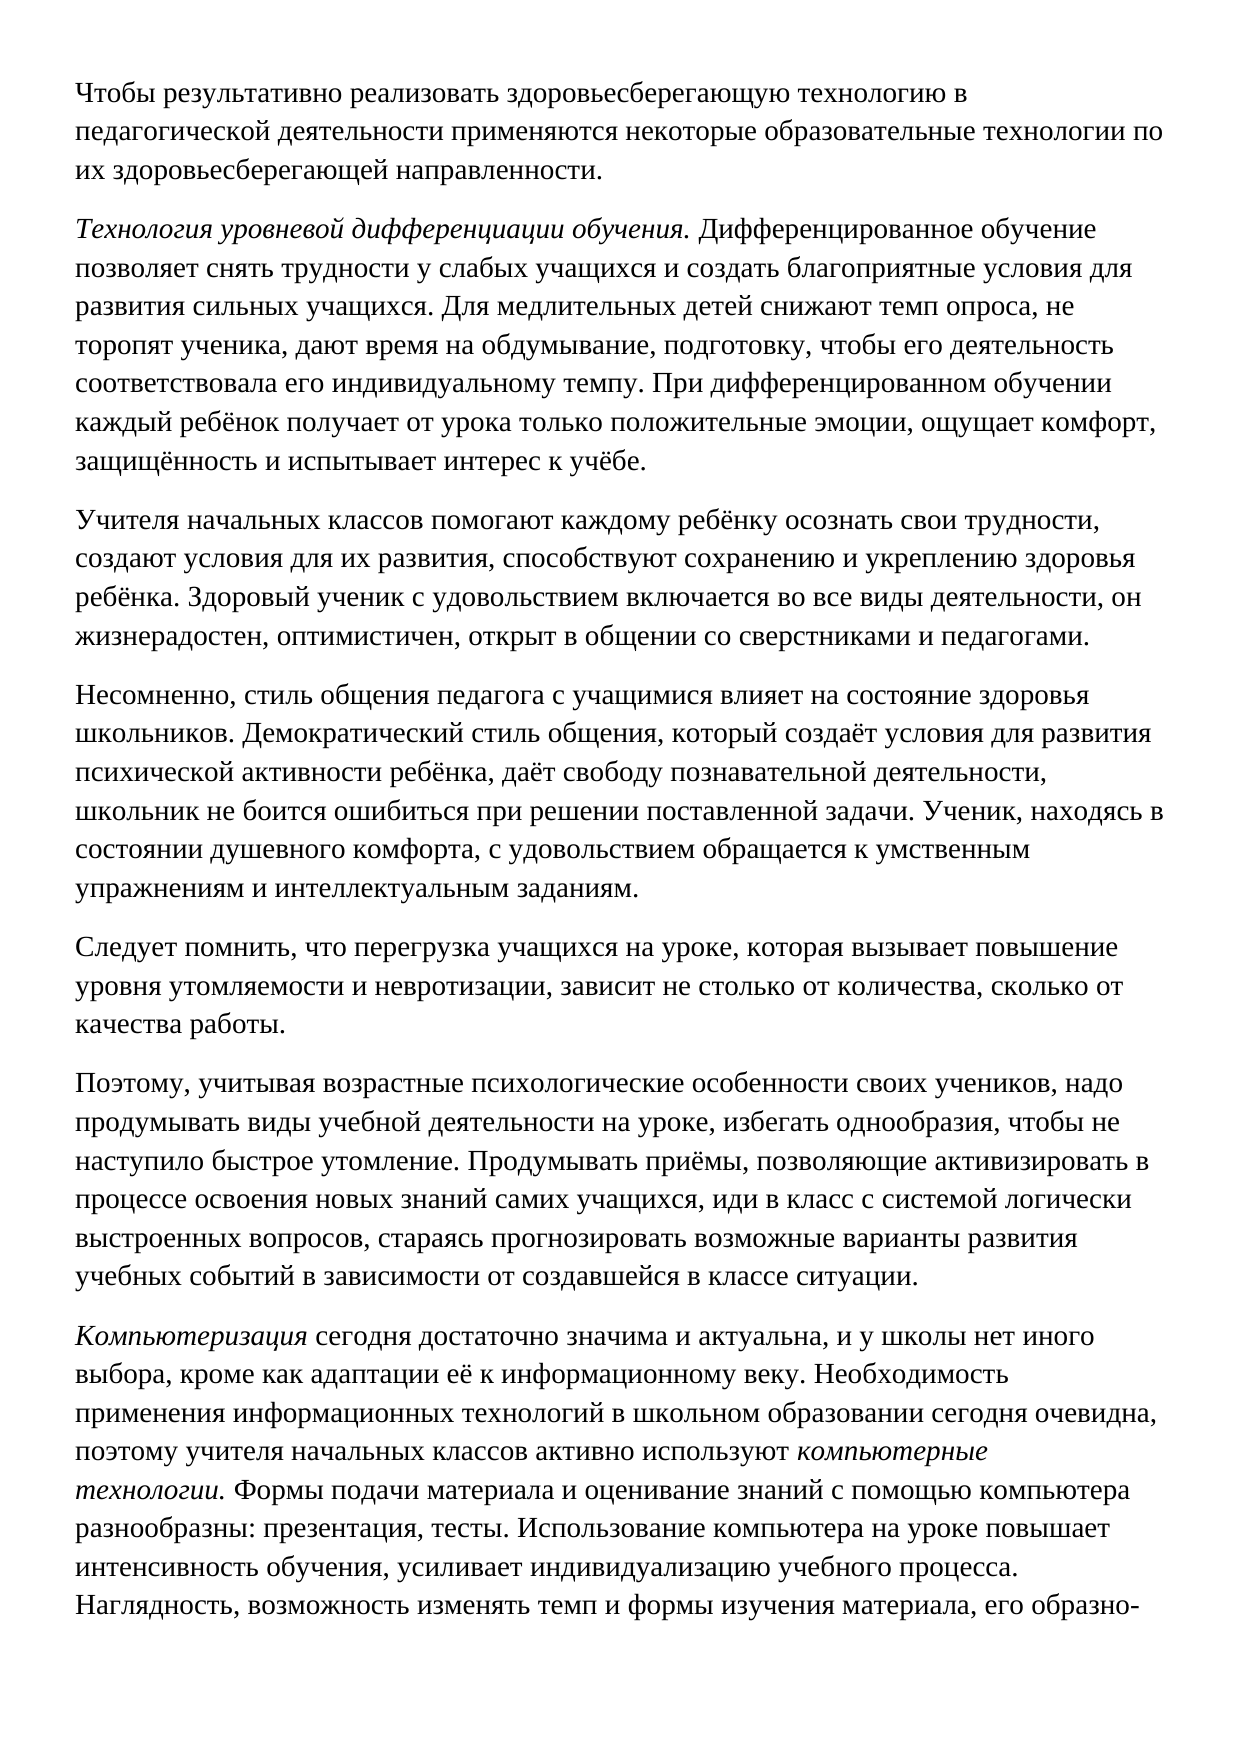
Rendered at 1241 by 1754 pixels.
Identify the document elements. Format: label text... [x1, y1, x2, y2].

text Поэтому, учитывая возрастные психологические особенности своих учеников, надо продумывать виды учебной деятельности на уроке, избегать однообразия, чтобы не наступило быстрое утомление. Продумывать приёмы, позволяющие активизировать в процессе освоения новых знаний самих учащихся, иди в класс с системой логически выстроенных вопросов, стараясь прогнозировать возможные варианты развития учебных событий в зависимости от создавшейся в классе ситуации. [75, 1066, 1165, 1292]
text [75, 1318, 1165, 1621]
text Чтобы результативно реализовать здоровьесберегающую технологию в педагогической деятельности применяются некоторые образовательные технологии по их здоровьесберегающей направленности. [75, 75, 1165, 186]
text Учителя начальных классов помогают каждому ребёнку осознать свои трудности, создают условия для их развития, способствуют сохранению и укреплению здоровья ребёнка. Здоровый ученик с удовольствием включается во все виды деятельности, он жизнерадостен, оптимистичен, открыт в общении со сверстниками и педагогами. [75, 502, 1165, 651]
text Несомненно, стиль общения педагога с учащимися влияет на состояние здоровья школьников. Демократический стиль общения, который создаёт условия для развития психической активности ребёнка, даёт свободу познавательной деятельности, школьник не боится ошибиться при решении поставленной задачи. Ученик, находясь в состоянии душевного комфорта, с удовольствием обращается к умственным упражнениям и интеллектуальным заданиям. [75, 677, 1165, 903]
text Следует помнить, что перегрузка учащихся на уроке, которая вызывает повышение уровня утомляемости и невротизации, зависит не столько от количества, сколько от качества работы. [75, 929, 1165, 1040]
text Технология уровневой дифференциации обучения. Дифференцированное обучение позволяет снять трудности у слабых учащихся и создать благоприятные условия для развития сильных учащихся. Для медлительных детей снижают темп опроса, не торопят ученика, дают время на обдумывание, подготовку, чтобы его деятельность соответствовала его индивидуальному темпу. При дифференцированном обучении каждый ребёнок получает от урока только положительные эмоции, ощущает комфорт, защищённость и испытывает интерес к учёбе. [75, 211, 1165, 476]
